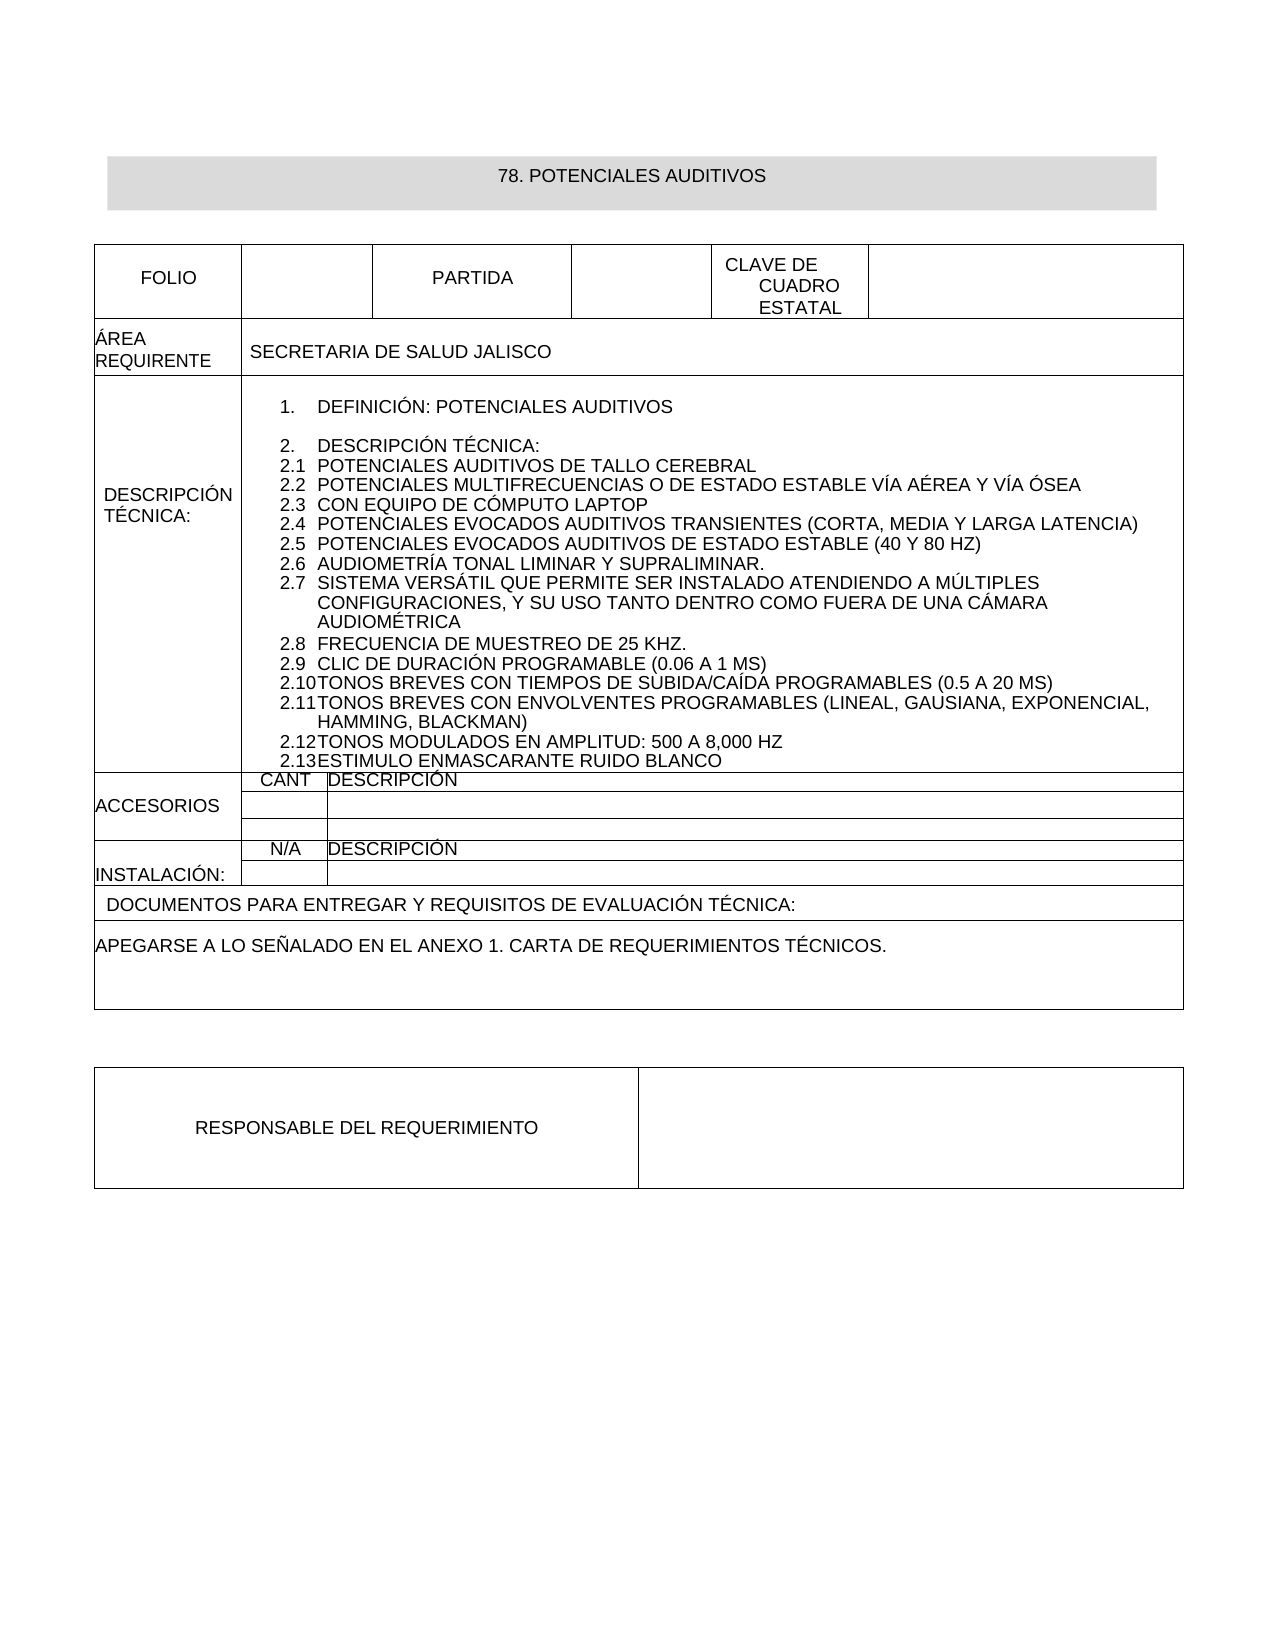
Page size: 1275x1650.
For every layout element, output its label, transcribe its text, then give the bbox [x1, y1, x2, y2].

table_cell [242, 819, 327, 840]
table_header [869, 245, 1183, 318]
table_cell SECRETARIA DE SALUD JALISCO [242, 319, 1183, 375]
table_header [572, 245, 711, 318]
table_cell N/A [242, 841, 327, 860]
table_cell [328, 861, 1183, 885]
table_cell ACCESORIOS [95, 773, 241, 840]
table_header [639, 1068, 1183, 1188]
table_header RESPONSABLE DEL REQUERIMIENTO [95, 1068, 638, 1188]
table_header CLAVE DE CUADRO ESTATAL [712, 245, 868, 318]
table_cell INSTALACIÓN: [95, 841, 241, 885]
table_cell [242, 792, 327, 818]
table_cell DESCRIPCIÓN [328, 841, 1183, 860]
table_cell [328, 792, 1183, 818]
table_header FOLIO [95, 245, 241, 318]
table_cell CANT [242, 773, 327, 791]
table_header PARTIDA [373, 245, 571, 318]
table_cell DEFINICIÓN: POTENCIALES AUDITIVOS DESCRIPCIÓN TÉCNICA: POTENCIALES AUDITIVOS DE TALLO CEREBRAL POTENCIALES MULTIFRECUENCIAS O DE ESTADO ESTABLE VÍA AÉREA Y VÍA ÓSEA CON EQUIPO DE CÓMPUTO LAPTOP POTENCIALES EVOCADOS AUDITIVOS TRANSIENTES (CORTA, MEDIA Y LARGA LATENCIA) POTENCIALES EVOCADOS AUDITIVOS DE ESTADO ESTABLE (40 Y 80 HZ) AUDIOMETRÍA TONAL LIMINAR Y SUPRALIMINAR. SISTEMA VERSÁTIL QUE PERMITE SER INSTALADO ATENDIENDO A MÚLTIPLES CONFIGURACIONES, Y SU USO TANTO DENTRO COMO FUERA DE UNA CÁMARA AUDIOMÉTRICA FRECUENCIA DE MUESTREO DE 25 KHZ. CLIC DE DURACIÓN PROGRAMABLE (0.06 A 1 MS) TONOS BREVES CON TIEMPOS DE SUBIDA/CAÍDA PROGRAMABLES (0.5 A 20 MS) TONOS BREVES CON ENVOLVENTES PROGRAMABLES (LINEAL, GAUSIANA, EXPONENCIAL, HAMMING, BLACKMAN) TONOS MODULADOS EN AMPLITUD: 500 A 8,000 HZ ESTIMULO ENMASCARANTE RUIDO BLANCO [242, 376, 1183, 772]
table_cell DESCRIPCIÓN [328, 773, 1183, 791]
table_cell DOCUMENTOS PARA ENTREGAR Y REQUISITOS DE EVALUACIÓN TÉCNICA: [95, 886, 1183, 920]
table_cell [242, 861, 327, 885]
table_cell ÁREA REQUIRENTE [95, 319, 241, 375]
table_header [242, 245, 372, 318]
table_cell DESCRIPCIÓN TÉCNICA: [95, 376, 241, 772]
table_cell APEGARSE A LO SEÑALADO EN EL ANEXO 1. CARTA DE REQUERIMIENTOS TÉCNICOS. [95, 921, 1183, 1009]
table_cell [328, 819, 1183, 840]
